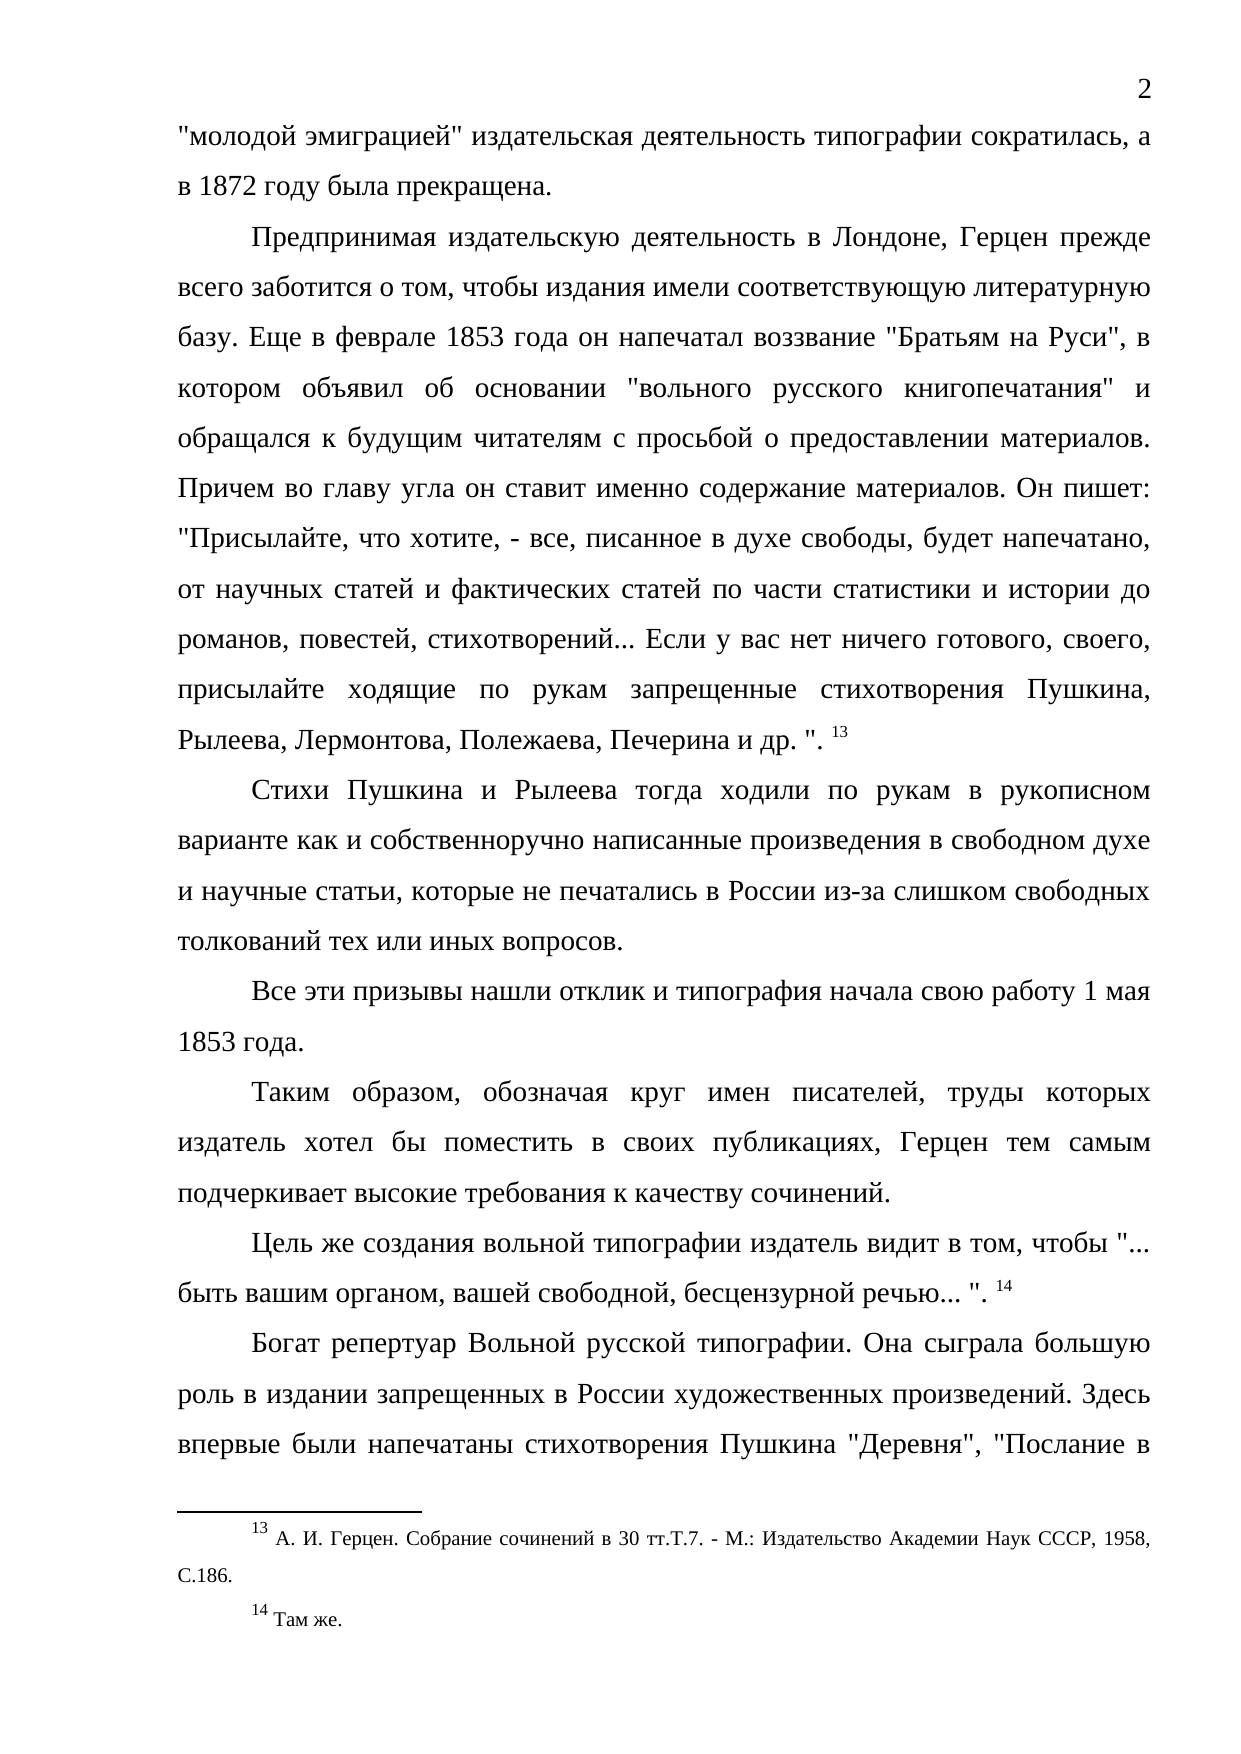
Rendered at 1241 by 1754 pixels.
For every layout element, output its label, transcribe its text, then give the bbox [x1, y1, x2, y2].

text Стихи Пушкина и Рылеева тогда ходили по рукам в рукописном варианте как и собственноручно написанные произведения в свободном духе и научные статьи, которые не печатались в России из-за слишком свободных толкований тех или иных вопросов. [177, 772, 1152, 957]
text Таким образом, обозначая круг имен писателей, труды которых издатель хотел бы поместить в своих публикациях, Герцен тем самым подчеркивает высокие требования к качеству сочинений. [177, 1074, 1152, 1208]
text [177, 1326, 1152, 1460]
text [177, 118, 1152, 202]
text Все эти призывы нашли отклик и типография начала свою работу 1 мая 1853 года. [177, 973, 1152, 1057]
text Цель же создания вольной типографии издатель видит в том, чтобы "... быть вашим органом, вашей свободной, бесцензурной речью... ". [177, 1225, 1152, 1309]
text Предпринимая издательскую деятельность в Лондоне, Герцен прежде всего заботится о том, чтобы издания имели соответствующую литературную базу. Еще в феврале 1853 года он напечатал воззвание "Братьям на Руси", в котором объявил об основании "вольного русского книгопечатания" и обращался к будущим читателям с просьбой о предоставлении материалов. Причем во главу угла он ставит именно содержание материалов. Он пишет: "Присылайте, что хотите, - все, писанное в духе свободы, будет напечатано, от научных статей и фактических статей по части статистики и истории до романов, повестей, стихотворений... Если у вас нет ничего готового, своего, присылайте ходящие по рукам запрещенные стихотворения Пушкина, Рылеева, Лермонтова, Полежаева, Печерина и др. ". [177, 219, 1152, 755]
